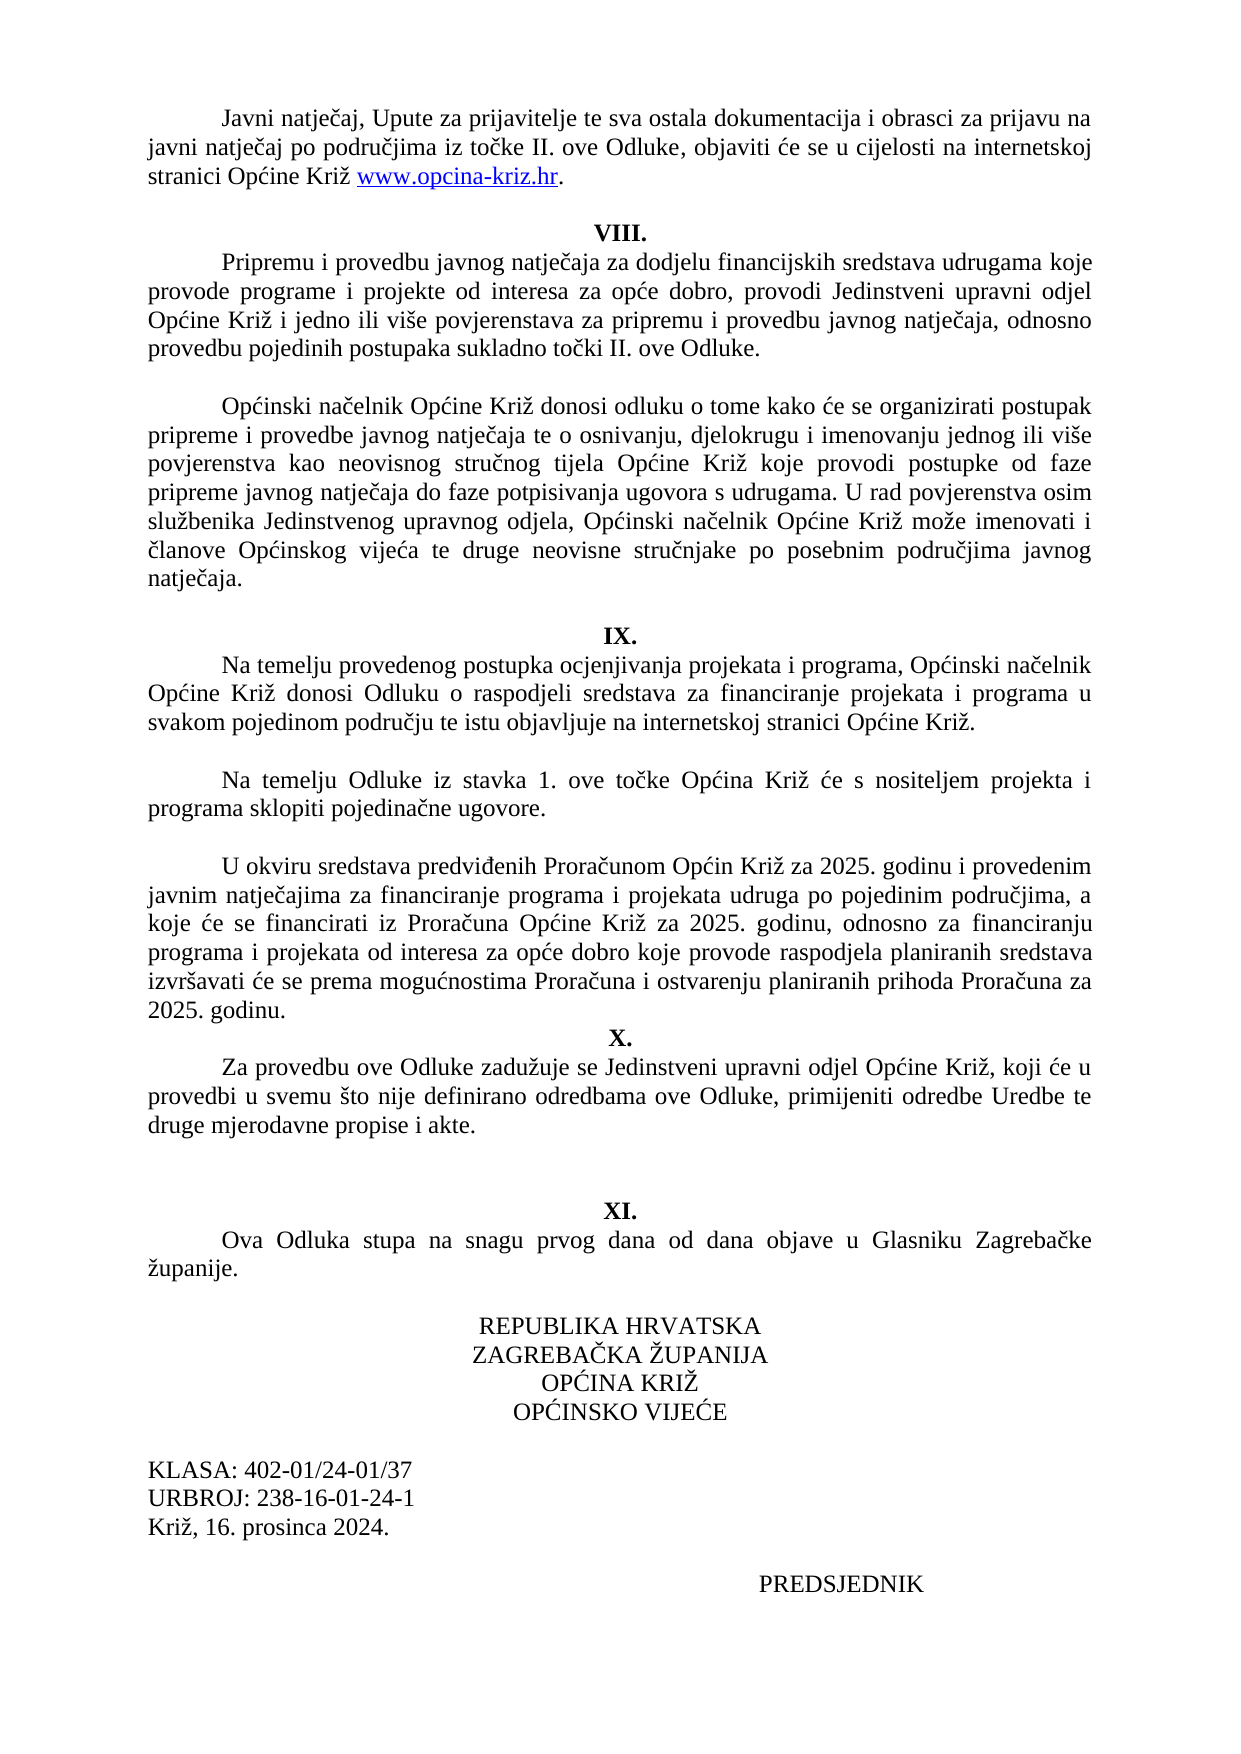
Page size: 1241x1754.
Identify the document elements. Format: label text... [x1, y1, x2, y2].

text Na temelju Odluke iz stavka 1. ove točke Općina Križ će s nositeljem projekta i programa sklopiti pojedinačne ugovore. [148, 765, 1093, 822]
text OPĆINSKO VIJEĆE [148, 1397, 1093, 1426]
text PREDSJEDNIK [148, 1569, 1093, 1598]
text REPUBLIKA HRVATSKA [148, 1311, 1093, 1340]
text OPĆINA KRIŽ [148, 1368, 1093, 1397]
text Pripremu i provedbu javnog natječaja za dodjelu financijskih sredstava udrugama koje provode programe i projekte od interesa za opće dobro, provodi Jedinstveni upravni odjel Općine Križ i jedno ili više povjerenstava za pripremu i provedbu javnog natječaja, odnosno provedbu pojedinih postupaka sukladno točki II. ove Odluke. [148, 247, 1093, 362]
text KLASA: 402-01/24-01/37 [148, 1455, 1093, 1483]
text Općinski načelnik Općine Križ donosi odluku o tome kako će se organizirati postupak pripreme i provedbe javnog natječaja te o osnivanju, djelokrugu i imenovanju jednog ili više povjerenstva kao neovisnog stručnog tijela Općine Križ koje provodi postupke od faze pripreme javnog natječaja do faze potpisivanja ugovora s udrugama. U rad povjerenstva osim službenika Jedinstvenog upravnog odjela, Općinski načelnik Općine Križ može imenovati i članove Općinskog vijeća te druge neovisne stručnjake po posebnim područjima javnog natječaja. [148, 391, 1093, 592]
text Ova Odluka stupa na snagu prvog dana od dana objave u Glasniku Zagrebačke županije. [148, 1225, 1093, 1282]
text Na temelju provedenog postupka ocjenjivanja projekata i programa, Općinski načelnik Općine Križ donosi Odluku o raspodjeli sredstava za financiranje projekata i programa u svakom pojedinom području te istu objavljuje na internetskoj stranici Općine Križ. [148, 650, 1093, 736]
text Križ, 16. prosinca 2024. [148, 1512, 1093, 1541]
text U okviru sredstava predviđenih Proračunom Općin Križ za 2025. godinu i provedenim javnim natječajima za financiranje programa i projekata udruga po pojedinim područjima, a koje će se financirati iz Proračuna Općine Križ za 2025. godinu, odnosno za financiranju programa i projekata od interesa za opće dobro koje provode raspodjela planiranih sredstava izvršavati će se prema mogućnostima Proračuna i ostvarenju planiranih prihoda Proračuna za 2025. godinu. [148, 851, 1093, 1023]
text XI. [148, 1196, 1093, 1225]
text ZAGREBAČKA ŽUPANIJA [148, 1340, 1093, 1368]
text X. [148, 1023, 1093, 1052]
text VIII. [148, 218, 1093, 247]
text Za provedbu ove Odluke zadužuje se Jedinstveni upravni odjel Općine Križ, koji će u provedbi u svemu što nije definirano odredbama ove Odluke, primijeniti odredbe Uredbe te druge mjerodavne propise i akte. [148, 1052, 1093, 1138]
text IX. [148, 621, 1093, 650]
text Javni natječaj, Upute za prijavitelje te sva ostala dokumentacija i obrasci za prijavu na javni natječaj po područjima iz točke II. ove Odluke, objaviti će se u cijelosti na internetskoj stranici Općine Križ www.opcina-kriz.hr. [148, 103, 1093, 190]
text URBROJ: 238-16-01-24-1 [148, 1483, 1093, 1512]
